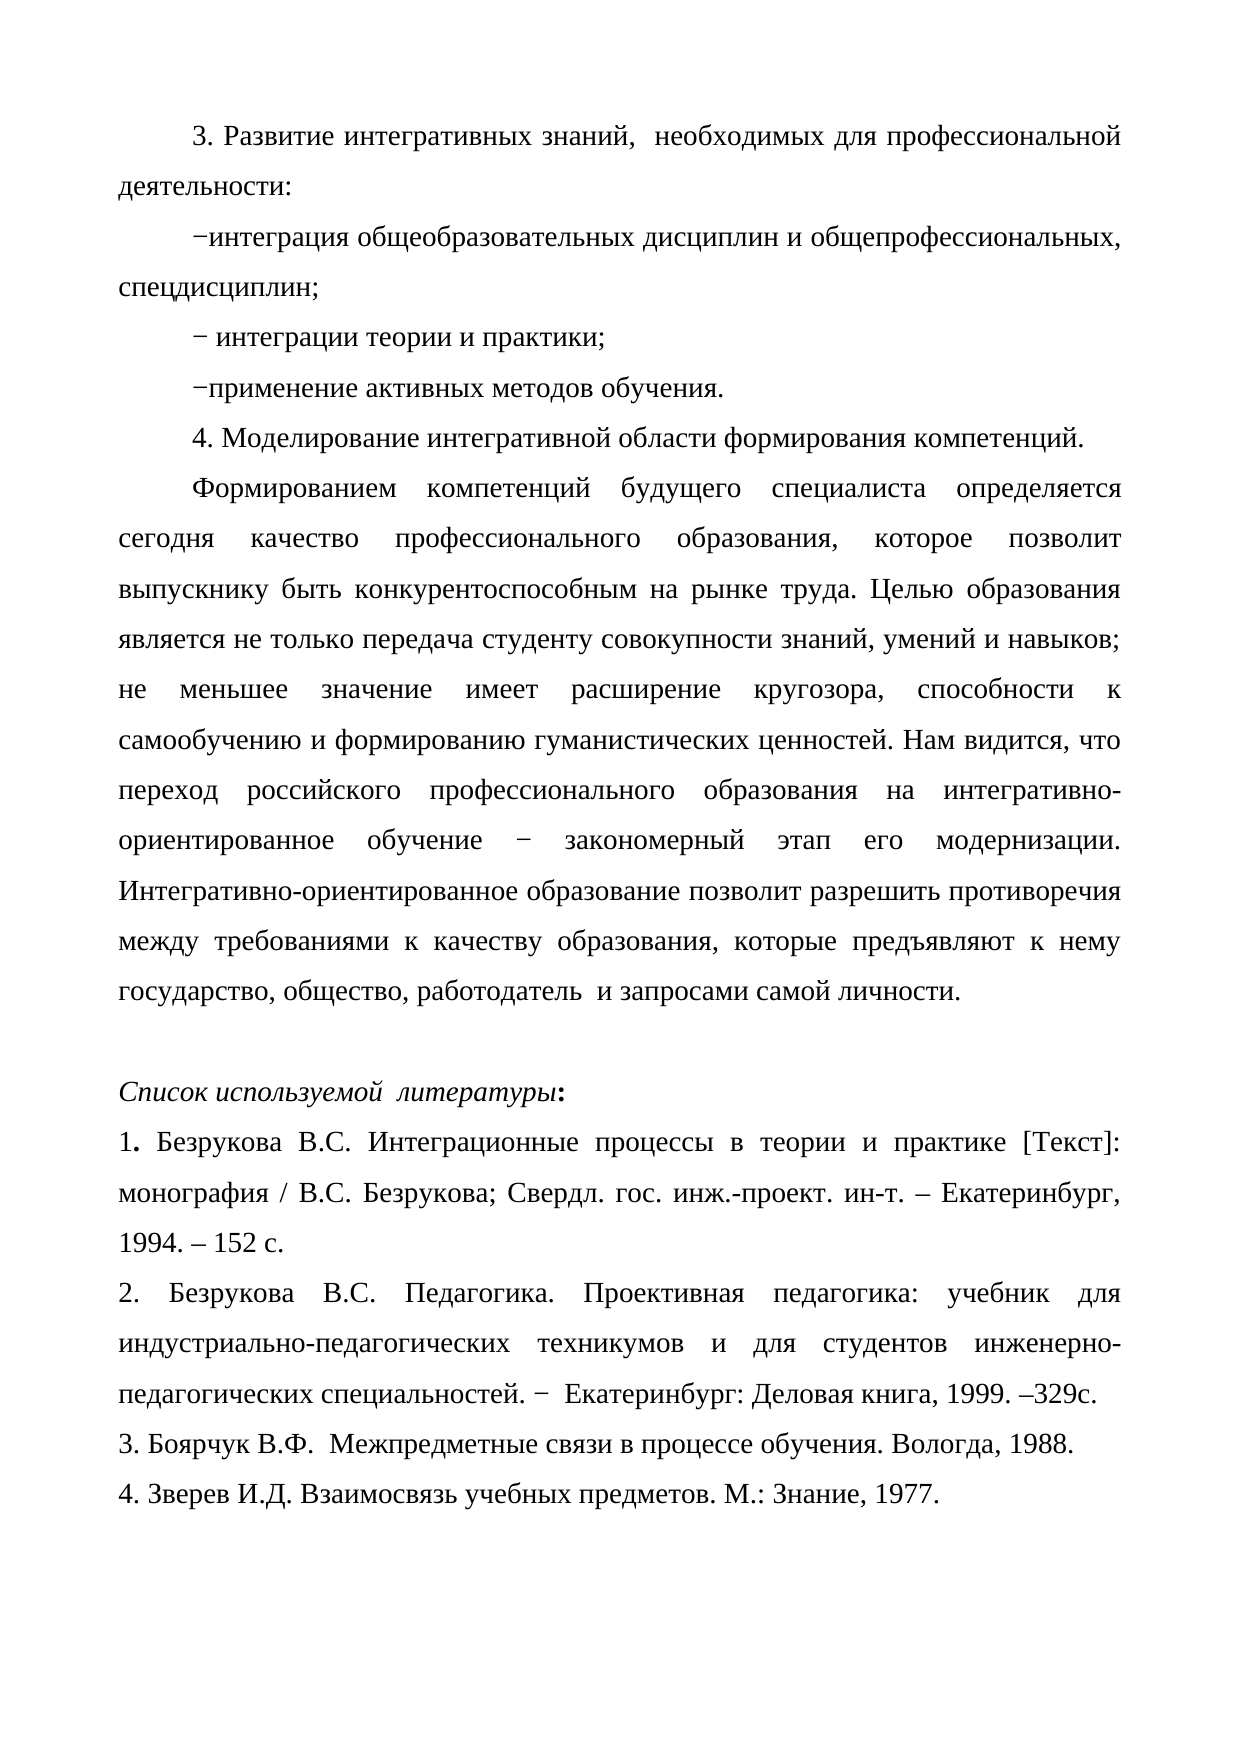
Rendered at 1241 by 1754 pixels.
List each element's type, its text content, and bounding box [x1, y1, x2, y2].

text − интеграции теории и практики; [118, 319, 1122, 353]
text 1. Безрукова В.С. Интеграционные процессы в теории и практике [Текст]: монография / В.С. Безрукова; Свердл. гос. инж.-проект. ин-т. – Екатеринбург, 1994. – 152 с. [118, 1124, 1122, 1258]
text 4. Моделирование интегративной области формирования компетенций. [118, 420, 1122, 453]
text 2. Безрукова В.С. Педагогика. Проективная педагогика: учебник для индустриально-педагогических техникумов и для студентов инженерно-педагогических специальностей. − Екатеринбург: Деловая книга, 1999. –329с. [118, 1275, 1122, 1409]
text 3. Развитие интегративных знаний, необходимых для профессиональной деятельности: [118, 118, 1122, 202]
text −применение активных методов обучения. [118, 370, 1122, 403]
text Список используемой литературы: [118, 1074, 1122, 1108]
text 3. Боярчук В.Ф. Межпредметные связи в процессе обучения. Вологда, 1988. [118, 1426, 1122, 1460]
text 4. Зверев И.Д. Взаимосвязь учебных предметов. М.: Знание, 1977. [118, 1477, 1122, 1510]
text Формированием компетенций будущего специалиста определяется сегодня качество профессионального образования, которое позволит выпускнику быть конкурентоспособным на рынке труда. Целью образования является не только передача студенту совокупности знаний, умений и навыков; не меньшее значение имеет расширение кругозора, способности к самообучению и формированию гуманистических ценностей. Нам видится, что переход российского профессионального образования на интегративно-ориентированное обучение − закономерный этап его модернизации. Интегративно-ориентированное образование позволит разрешить противоречия между требованиями к качеству образования, которые предъявляют к нему государство, общество, работодатель и запросами самой личности. [118, 470, 1122, 1007]
text −интеграция общеобразовательных дисциплин и общепрофессиональных, спецдисциплин; [118, 219, 1122, 303]
